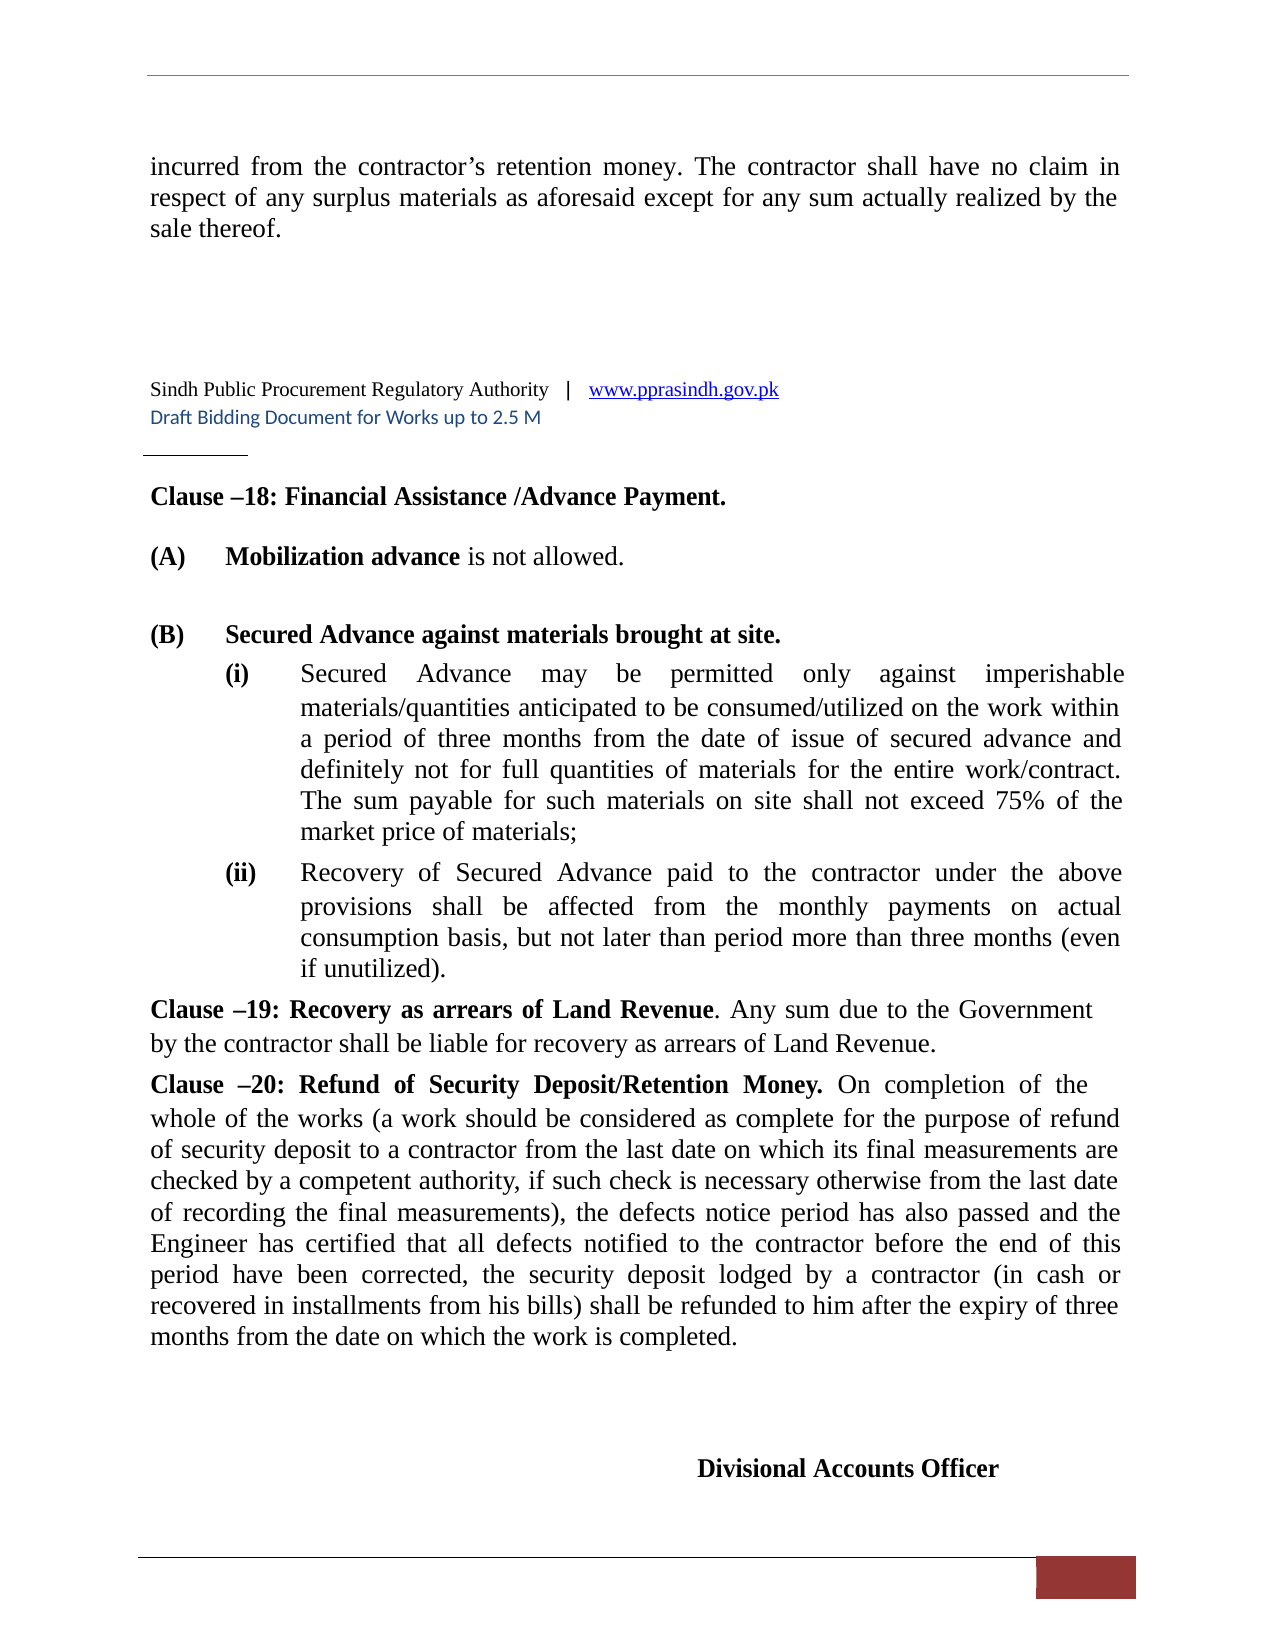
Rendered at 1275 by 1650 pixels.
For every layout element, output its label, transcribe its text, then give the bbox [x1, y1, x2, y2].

text sale thereof. [150, 212, 1169, 243]
text (A) Mobilization advance is not allowed. [150, 536, 1169, 573]
text checked by a competent authority, if such check is necessary otherwise from the last date [150, 1165, 1169, 1196]
text provisions shall be affected from the monthly payments on actual [150, 891, 1169, 922]
text of security deposit to a contractor from the last date on which its final measurements are [150, 1134, 1169, 1165]
text materials/quantities anticipated to be consumed/utilized on the work within [150, 691, 1169, 722]
text The sum payable for such materials on site shall not exceed 75% of the [150, 784, 1169, 816]
text (i) Secured Advance may be permitted only against imperishable [150, 648, 1169, 691]
text period have been corrected, the security deposit lodged by a contractor (in cash or [150, 1258, 1169, 1289]
text if unutilized). [150, 953, 1169, 984]
text market price of materials; [150, 816, 1169, 847]
text Sindh Public Procurement Regulatory Authority | www.pprasindh.gov.pk 10 [150, 368, 1169, 403]
text Engineer has certified that all defects notified to the contractor before the end of this [150, 1227, 1169, 1258]
text whole of the works (a work should be considered as complete for the purpose of refund [150, 1102, 1169, 1134]
text months from the date on which the work is completed. [150, 1321, 1169, 1352]
text by the contractor shall be liable for recovery as arrears of Land Revenue. [150, 1028, 1169, 1059]
text respect of any surplus materials as aforesaid except for any sum actually realized by the [150, 181, 1169, 212]
text Draft Bidding Document for Works up to 2.5 M [150, 403, 1169, 430]
text Clause –19: Recovery as arrears of Land Revenue. Any sum due to the Government [150, 984, 1169, 1028]
text consumption basis, but not later than period more than three months (even [150, 922, 1169, 953]
text recovered in installments from his bills) shall be refunded to him after the expiry of three [150, 1289, 1169, 1321]
text (B) Secured Advance against materials brought at site. [150, 623, 1169, 648]
text of recording the final measurements), the defects notice period has also passed and the [150, 1196, 1169, 1227]
text Clause –18: Financial Assistance /Advance Payment. [150, 480, 1169, 511]
text a period of three months from the date of issue of secured advance and [150, 722, 1169, 753]
text incurred from the contractor’s retention money. The contractor shall have no claim in [150, 150, 1169, 181]
text definitely not for full quantities of materials for the entire work/contract. [150, 753, 1169, 784]
text Divisional Accounts Officer [150, 1452, 1169, 1483]
text Clause –20: Refund of Security Deposit/Retention Money. On completion of the [150, 1059, 1169, 1102]
text (ii) Recovery of Secured Advance paid to the contractor under the above [150, 847, 1169, 891]
